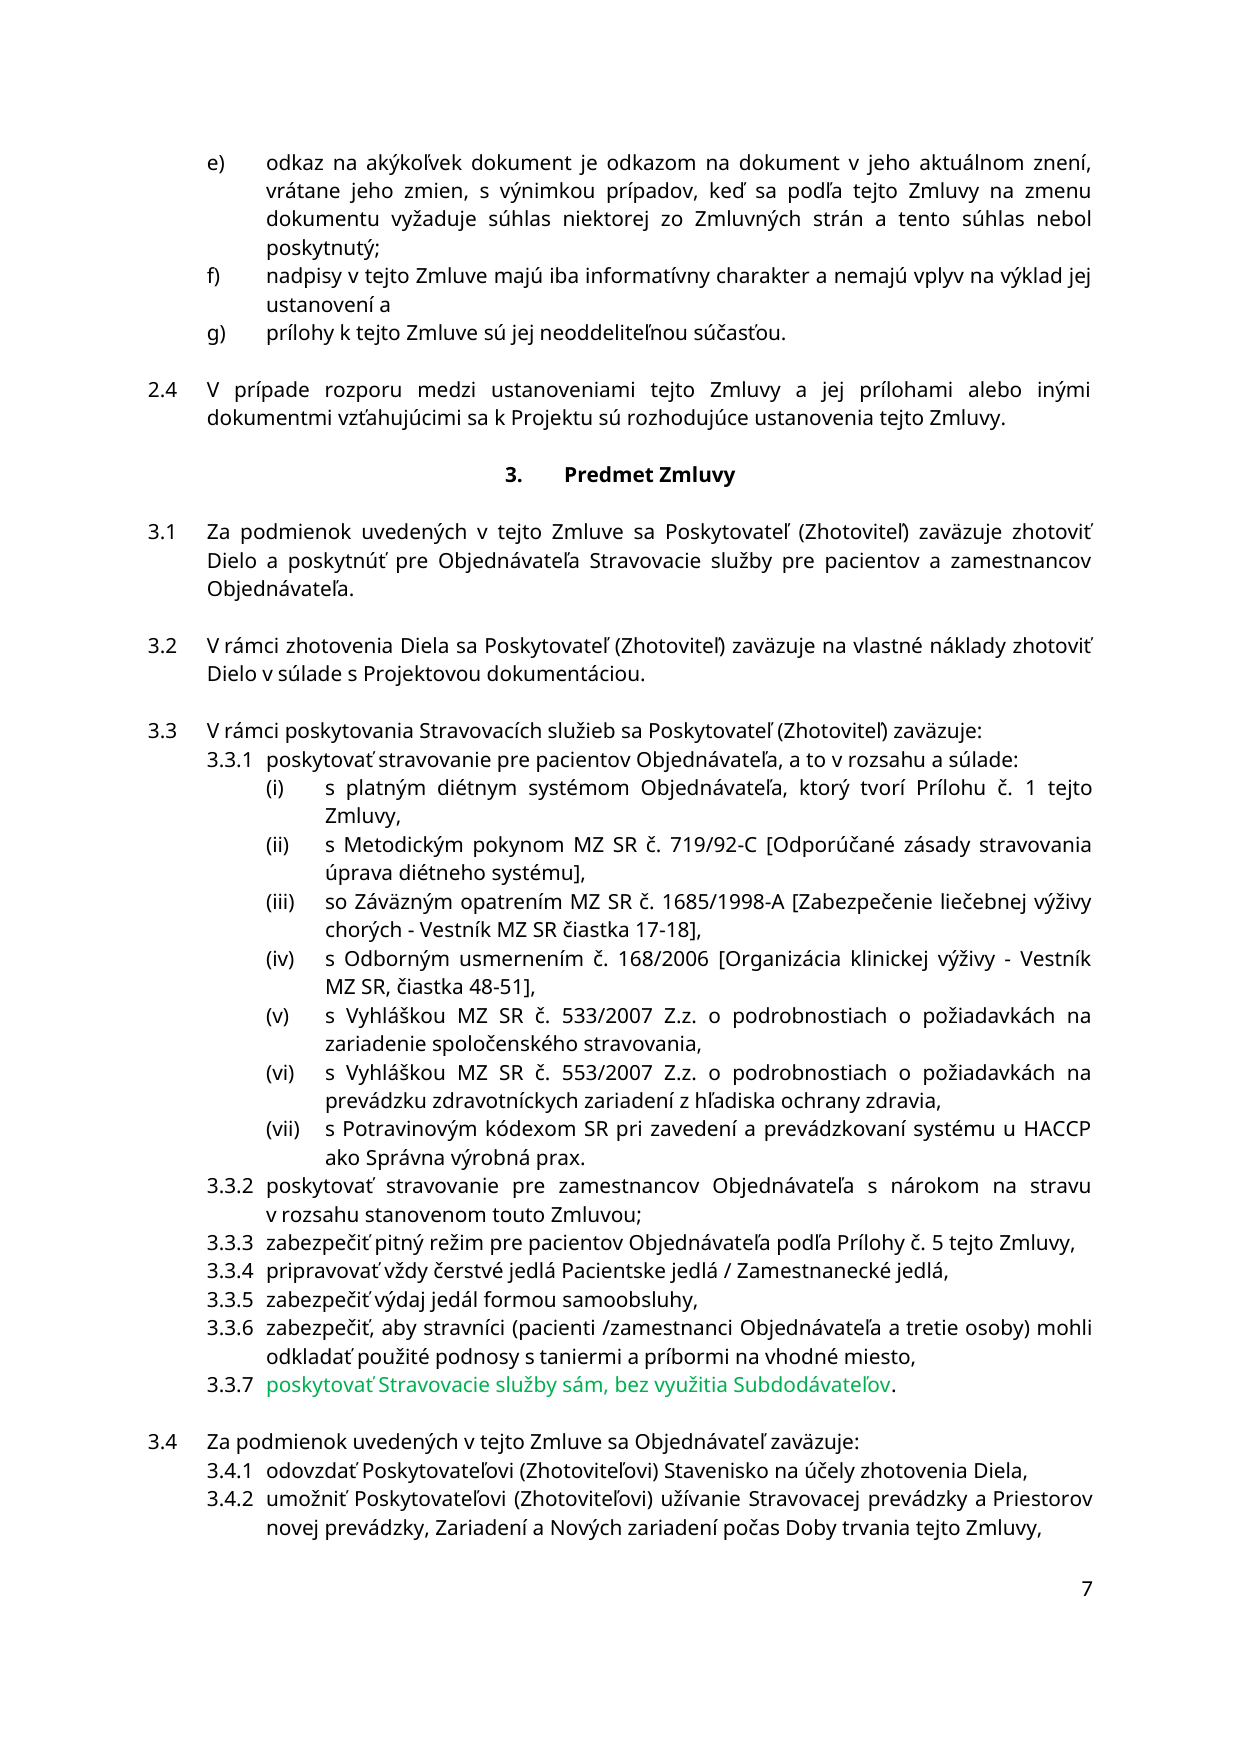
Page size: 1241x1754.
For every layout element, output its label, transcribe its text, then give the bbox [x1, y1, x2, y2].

list poskytovať Stravovacie služby sám, bez využitia Subdodávateľov. [207, 1370, 1093, 1399]
list s platným diétnym systémom Objednávateľa, ktorý tvorí Prílohu č. 1 tejto Zmluvy, [266, 773, 1093, 830]
list pripravovať vždy čerstvé jedlá Pacientske jedlá / Zamestnanecké jedlá, [207, 1257, 1093, 1285]
list V prípade rozporu medzi ustanoveniami tejto Zmluvy a jej prílohami alebo inými dokumentmi vzťahujúcimi sa k Projektu sú rozhodujúce ustanovenia tejto Zmluvy. [148, 375, 1093, 432]
list s Vyhláškou MZ SR č. 553/2007 Z.z. o podrobnostiach o požiadavkách na prevádzku zdravotníckych zariadení z hľadiska ochrany zdravia, [266, 1058, 1093, 1114]
list Za podmienok uvedených v tejto Zmluve sa Poskytovateľ (Zhotoviteľ) zaväzuje zhotoviť Dielo a poskytnúť pre Objednávateľa Stravovacie služby pre pacientov a zamestnancov Objednávateľa. [148, 517, 1093, 603]
list zabezpečiť, aby stravníci (pacienti /zamestnanci Objednávateľa a tretie osoby) mohli odkladať použité podnosy s taniermi a príbormi na vhodné miesto, [207, 1313, 1093, 1370]
list nadpisy v tejto Zmluve majú iba informatívny charakter a nemajú vplyv na výklad jej ustanovení a [207, 261, 1093, 318]
list s Metodickým pokynom MZ SR č. 719/92-C [Odporúčané zásady stravovania úprava diétneho systému], [266, 830, 1093, 887]
list so Záväzným opatrením MZ SR č. 1685/1998-A [Zabezpečenie liečebnej výživy chorých - Vestník MZ SR čiastka 17-18], [266, 887, 1093, 944]
list Za podmienok uvedených v tejto Zmluve sa Objednávateľ zaväzuje: [148, 1427, 1093, 1456]
list V rámci zhotovenia Diela sa Poskytovateľ (Zhotoviteľ) zaväzuje na vlastné náklady zhotoviť Dielo v súlade s Projektovou dokumentáciou. [148, 631, 1093, 688]
list odkaz na akýkoľvek dokument je odkazom na dokument v jeho aktuálnom znení, vrátane jeho zmien, s výnimkou prípadov, keď sa podľa tejto Zmluvy na zmenu dokumentu vyžaduje súhlas niektorej zo Zmluvných strán a tento súhlas nebol poskytnutý; [207, 148, 1093, 261]
list s Odborným usmernením č. 168/2006 [Organizácia klinickej výživy - Vestník MZ SR, čiastka 48-51], [266, 944, 1093, 1001]
list poskytovať stravovanie pre pacientov Objednávateľa, a to v rozsahu a súlade: [207, 745, 1093, 773]
list zabezpečiť pitný režim pre pacientov Objednávateľa podľa Prílohy č. 5 tejto Zmluvy, [207, 1228, 1093, 1257]
list zabezpečiť výdaj jedál formou samoobsluhy, [207, 1285, 1093, 1313]
list odovzdať Poskytovateľovi (Zhotoviteľovi) Stavenisko na účely zhotovenia Diela, [207, 1456, 1093, 1484]
list V rámci poskytovania Stravovacích služieb sa Poskytovateľ (Zhotoviteľ) zaväzuje: [148, 716, 1093, 745]
list s Vyhláškou MZ SR č. 533/2007 Z.z. o podrobnostiach o požiadavkách na zariadenie spoločenského stravovania, [266, 1001, 1093, 1058]
subtitle Predmet Zmluvy [148, 460, 1093, 489]
list s Potravinovým kódexom SR pri zavedení a prevádzkovaní systému u HACCP ako Správna výrobná prax. [266, 1114, 1093, 1171]
list prílohy k tejto Zmluve sú jej neoddeliteľnou súčasťou. [207, 318, 1093, 347]
list umožniť Poskytovateľovi (Zhotoviteľovi) užívanie Stravovacej prevádzky a Priestorov novej prevádzky, Zariadení a Nových zariadení počas Doby trvania tejto Zmluvy, [207, 1484, 1093, 1541]
list poskytovať stravovanie pre zamestnancov Objednávateľa s nárokom na stravu v rozsahu stanovenom touto Zmluvou; [207, 1171, 1093, 1228]
